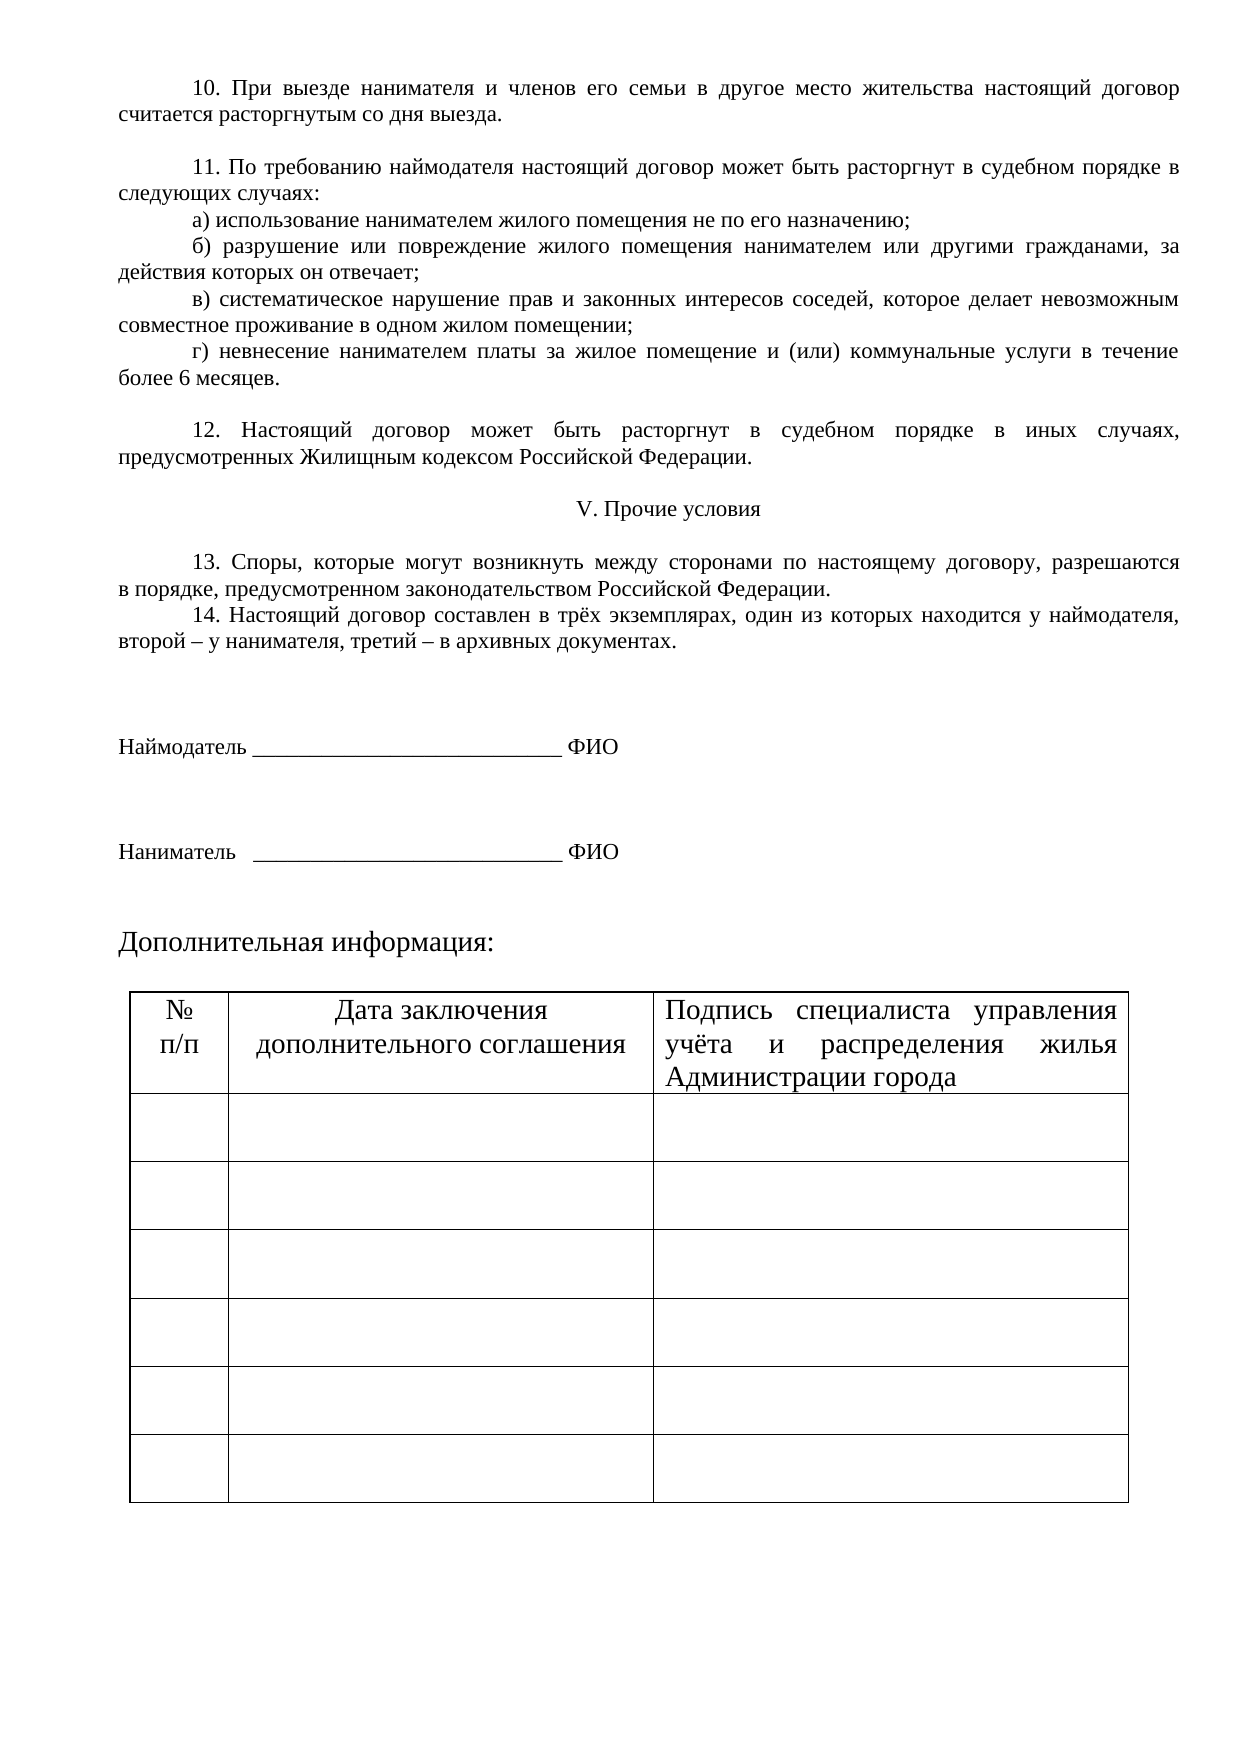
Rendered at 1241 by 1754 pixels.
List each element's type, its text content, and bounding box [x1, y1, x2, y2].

text Наниматель ___________________________ ФИО [118, 838, 1181, 864]
table_cell [229, 1435, 653, 1502]
table_cell [654, 1230, 1128, 1297]
text Наймодатель ___________________________ ФИО [118, 733, 1181, 759]
text в) систематическое нарушение прав и законных интересов соседей, которое делает невозможным совместное проживание в одном жилом помещении; [118, 285, 1181, 337]
text 12. Настоящий договор может быть расторгнут в судебном порядке в иных случаях, предусмотренных Жилищным кодексом Российской Федерации. [118, 416, 1181, 469]
table_cell [131, 1299, 228, 1366]
table_cell [131, 1435, 228, 1502]
table_cell [229, 1367, 653, 1434]
table_cell [131, 1162, 228, 1229]
table_header Дата заключения дополнительного соглашения [229, 993, 653, 1093]
text а) использование нанимателем жилого помещения не по его назначению; [118, 206, 1181, 232]
table_header Подпись специалиста управления учёта и распределения жилья Администрации города [654, 993, 1128, 1093]
table_cell [229, 1094, 653, 1161]
table_cell [654, 1094, 1128, 1161]
text 11. По требованию наймодателя настоящий договор может быть расторгнут в судебном порядке в следующих случаях: [118, 153, 1181, 206]
table_cell [654, 1367, 1128, 1434]
text 10. При выезде нанимателя и членов его семьи в другое место жительства настоящий договор считается расторгнутым со дня выезда. [118, 74, 1181, 127]
table_cell [131, 1367, 228, 1434]
text 14. Настоящий договор составлен в трёх экземплярах, один из которых находится у наймодателя, второй – у нанимателя, третий – в архивных документах. [118, 601, 1181, 654]
table_cell [654, 1299, 1128, 1366]
table_cell [229, 1230, 653, 1297]
text Дополнительная информация: [118, 924, 1181, 958]
table_cell [229, 1299, 653, 1366]
text V. Прочие условия [156, 496, 1181, 522]
text б) разрушение или повреждение жилого помещения нанимателем или другими гражданами, за действия которых он отвечает; [118, 232, 1181, 285]
table_cell [131, 1230, 228, 1297]
text 13. Споры, которые могут возникнуть между сторонами по настоящему договору, разрешаются в порядке, предусмотренном законодательством Российской Федерации. [118, 548, 1181, 601]
text г) невнесение нанимателем платы за жилое помещение и (или) коммунальные услуги в течение более 6 месяцев. [118, 337, 1181, 390]
table_cell [654, 1435, 1128, 1502]
table_cell [131, 1094, 228, 1161]
table_cell [654, 1162, 1128, 1229]
table_header № п/п [131, 993, 228, 1093]
table_cell [229, 1162, 653, 1229]
